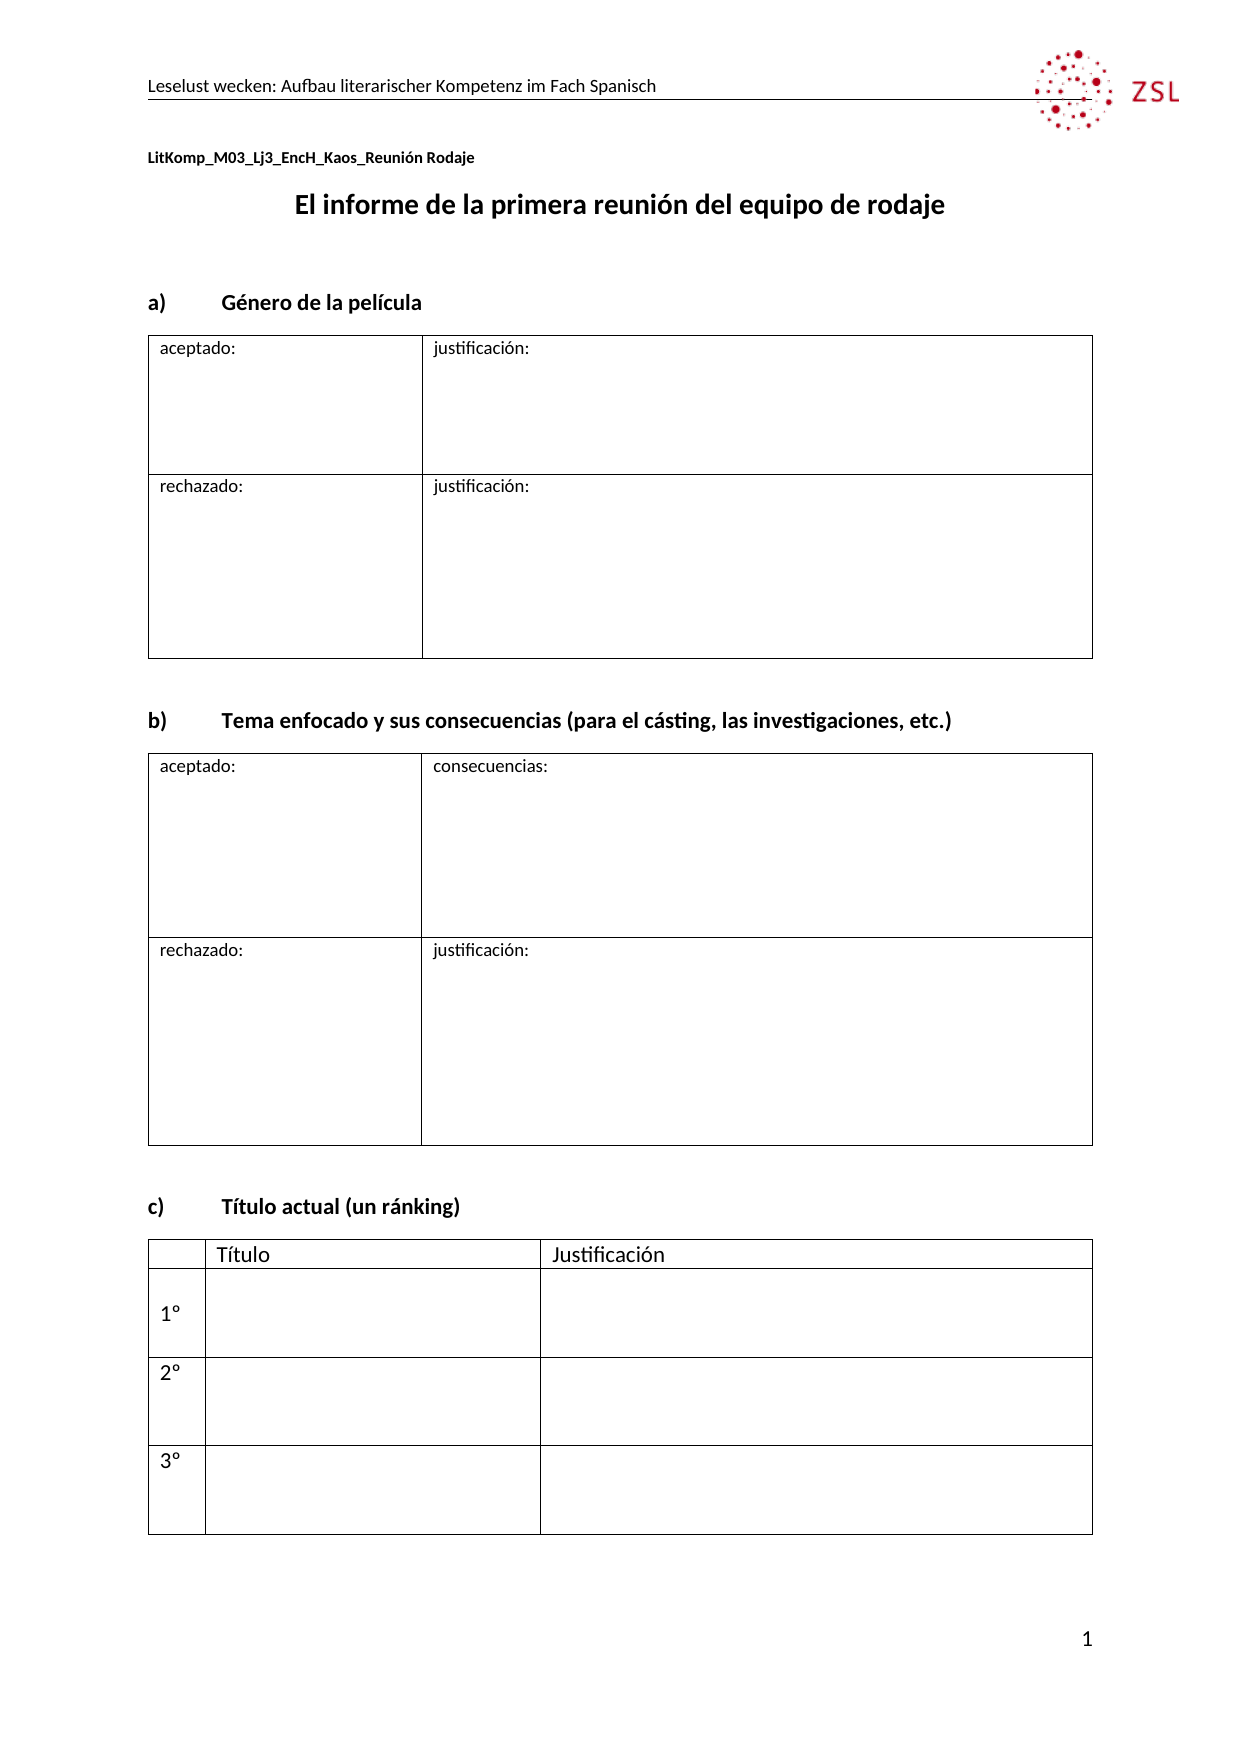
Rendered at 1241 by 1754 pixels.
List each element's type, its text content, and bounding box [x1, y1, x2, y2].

table_cell [206, 1358, 540, 1445]
table_cell 3º [149, 1446, 205, 1534]
table_cell justificación: [422, 938, 1092, 1144]
table_header [149, 1240, 205, 1268]
table_header aceptado: [149, 754, 421, 937]
table_cell [541, 1446, 1092, 1534]
picture [1032, 49, 1179, 130]
table_header Título [206, 1240, 540, 1268]
table_cell [206, 1269, 540, 1357]
table_header consecuencias: [422, 754, 1092, 937]
text c) Título actual (un ránking) [148, 1192, 1092, 1220]
table_header Justificación [541, 1240, 1092, 1268]
table_header justificación: [423, 336, 1092, 474]
text b) Tema enfocado y sus consecuencias (para el cásting, las investigaciones, etc.) [148, 706, 1092, 734]
table_cell rechazado: [149, 475, 422, 658]
table_cell 1º [149, 1269, 205, 1357]
table_cell [541, 1358, 1092, 1445]
table_cell rechazado: [149, 938, 421, 1144]
text a) Género de la película [148, 288, 1092, 316]
text LitKomp_M03_Lj3_EncH_Kaos_Reunión Rodaje [148, 148, 1092, 168]
table_cell justificación: [423, 475, 1092, 658]
table_header aceptado: [149, 336, 422, 474]
table_cell [541, 1269, 1092, 1357]
text El informe de la primera reunión del equipo de rodaje [148, 186, 1092, 222]
table_cell 2º [149, 1358, 205, 1445]
table_cell [206, 1446, 540, 1534]
